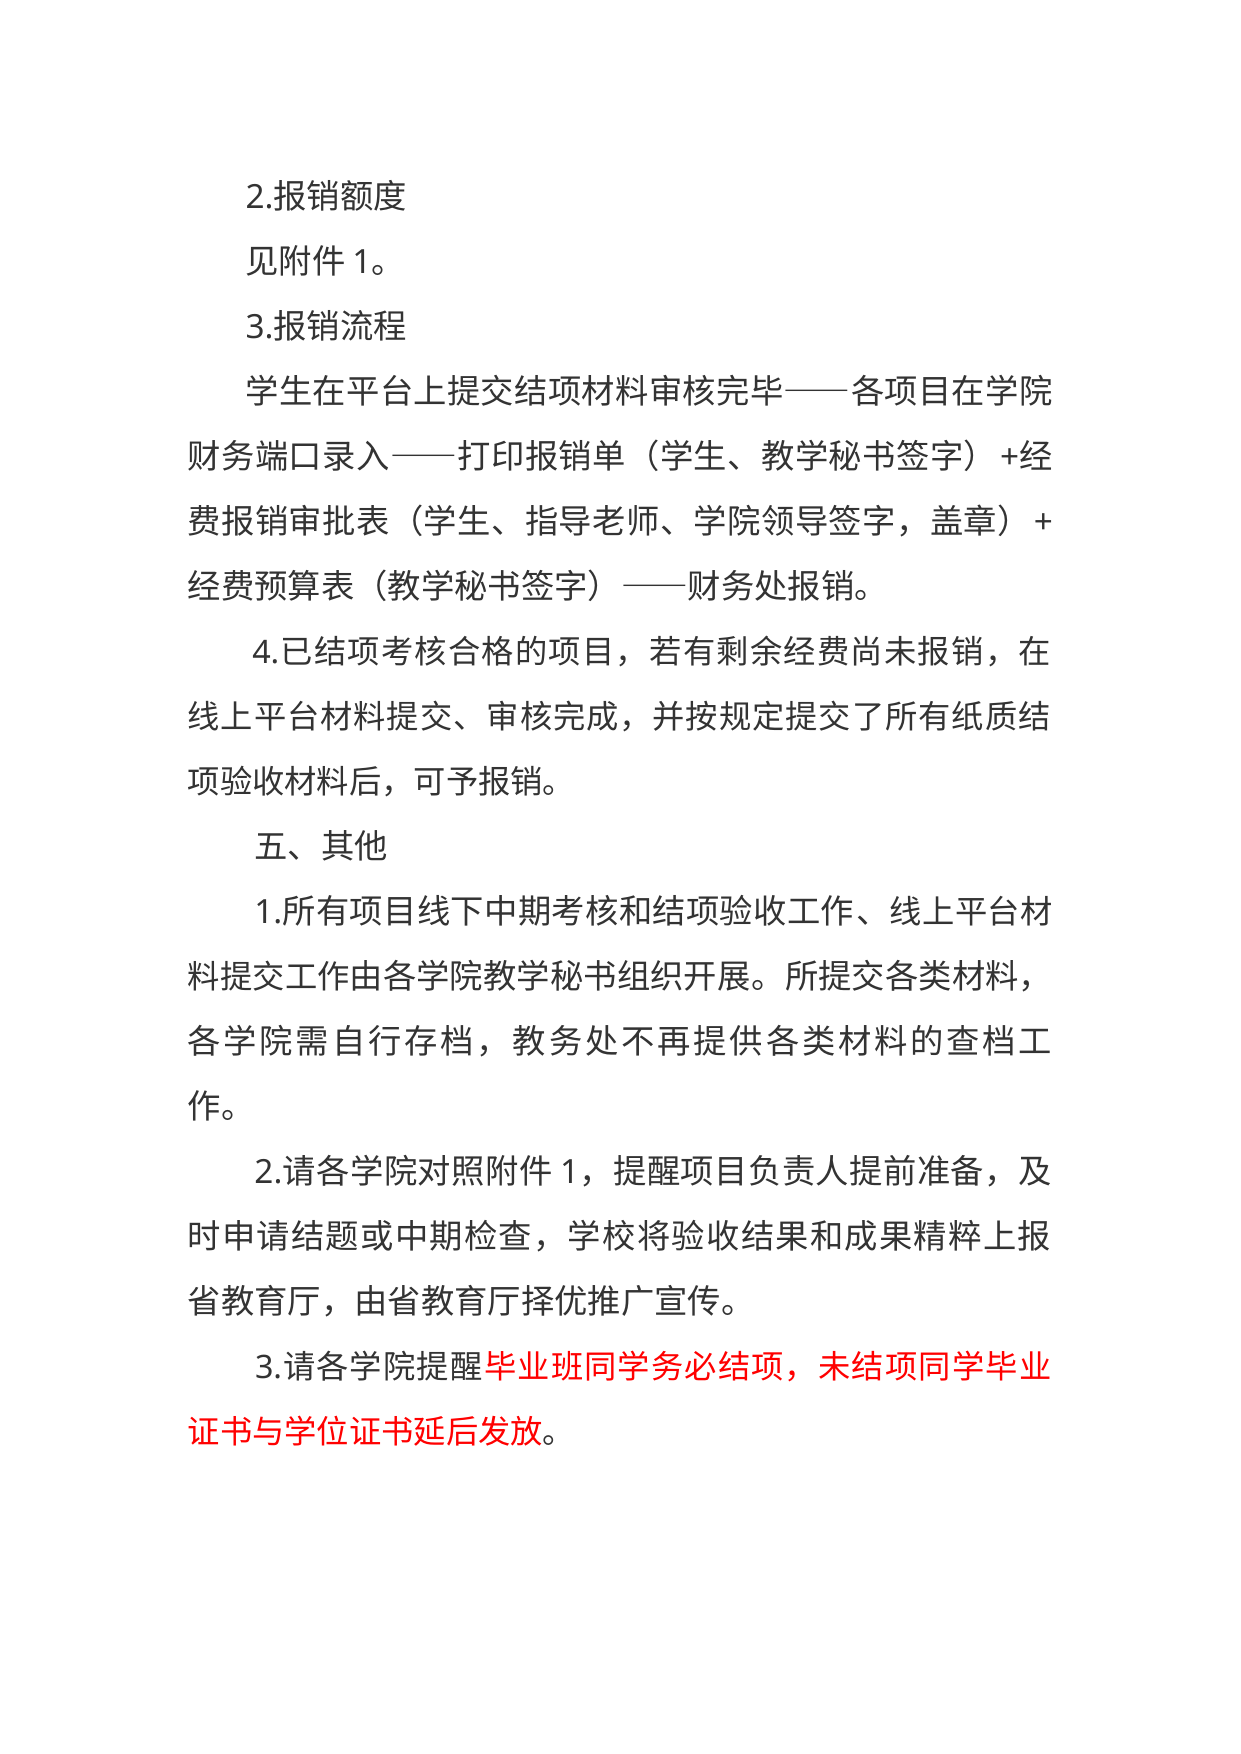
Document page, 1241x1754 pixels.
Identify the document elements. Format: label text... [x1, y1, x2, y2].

text 2.报销额度 [187, 162, 1053, 227]
text 见附件1。 [187, 227, 1053, 292]
text 学生在平台上提交结项材料审核完毕——各项目在学院财务端口录入——打印报销单（学生、教学秘书签字）+经费报销审批表（学生、指导老师、学院领导签字，盖章）+经费预算表（教学秘书签字）——财务处报销。 [187, 357, 1053, 617]
text 2.请各学院对照附件1，提醒项目负责人提前准备，及时申请结题或中期检查，学校将验收结果和成果精粹上报省教育厅，由省教育厅择优推广宣传。 [187, 1137, 1053, 1332]
list 4.已结项考核合格的项目，若有剩余经费尚未报销，在线上平台材料提交、审核完成，并按规定提交了所有纸质结项验收材料后，可予报销。 [187, 617, 1053, 812]
text 3.请各学院提醒毕业班同学务必结项，未结项同学毕业证书与学位证书延后发放。 [187, 1332, 1053, 1462]
text 3.报销流程 [187, 292, 1053, 357]
list 1.所有项目线下中期考核和结项验收工作、线上平台材料提交工作由各学院教学秘书组织开展。所提交各类材料，各学院需自行存档，教务处不再提供各类材料的查档工作。 [187, 877, 1053, 1137]
list 五、其他 [187, 812, 1053, 877]
